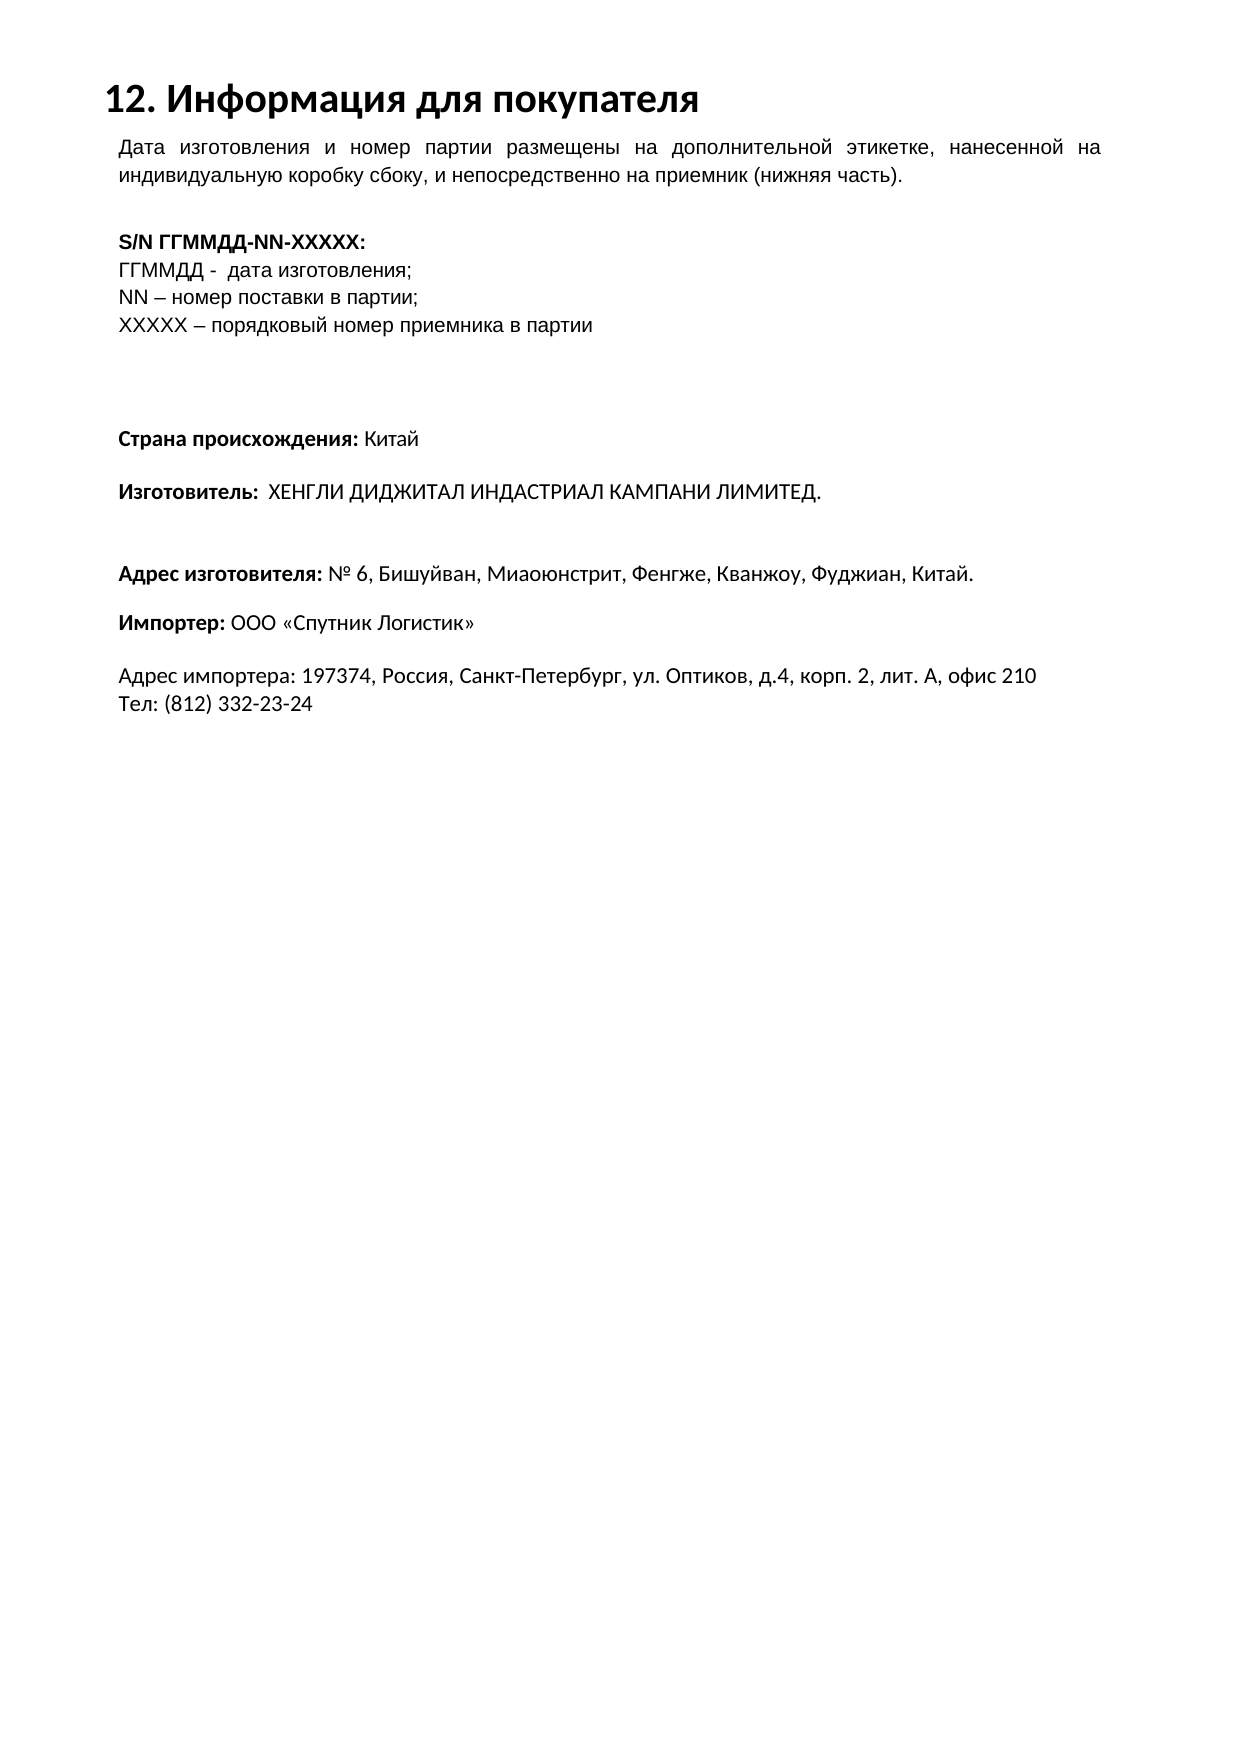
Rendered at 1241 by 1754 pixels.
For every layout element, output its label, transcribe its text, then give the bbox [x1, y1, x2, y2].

text Изготовитель: ХЕНГЛИ ДИДЖИТАЛ ИНДАСТРИАЛ КАМПАНИ ЛИМИТЕД. [118, 477, 1167, 505]
text Адрес импортера: 197374, Россия, Санкт-Петербург, ул. Оптиков, д.4, корп. 2, лит. А, офис 210 [118, 661, 1167, 689]
text 12. Информация для покупателя [103, 72, 1167, 122]
text Дата изготовления и номер партии размещены на дополнительной этикетке, нанесенной на индивидуальную коробку сбоку, и непосредственно на приемник (нижняя часть). [118, 135, 1115, 186]
text Адрес изготовителя: № 6, Бишуйван, Миаоюнстрит, Фенгже, Кванжоу, Фуджиан, Китай. [118, 559, 1138, 588]
text Импортер: ООО «Спутник Логистик» [118, 608, 1167, 636]
text ГГММДД - дата изготовления; [118, 257, 1167, 281]
text NN – номер поставки в партии; [118, 285, 1167, 309]
text Страна происхождения: Китай [118, 424, 1167, 452]
text Тел: (812) 332-23-24 [118, 689, 1167, 717]
text S/N ГГММДД-NN-XXXXX: [118, 230, 1167, 254]
text XXXXX – порядковый номер приемника в партии [118, 312, 1167, 336]
